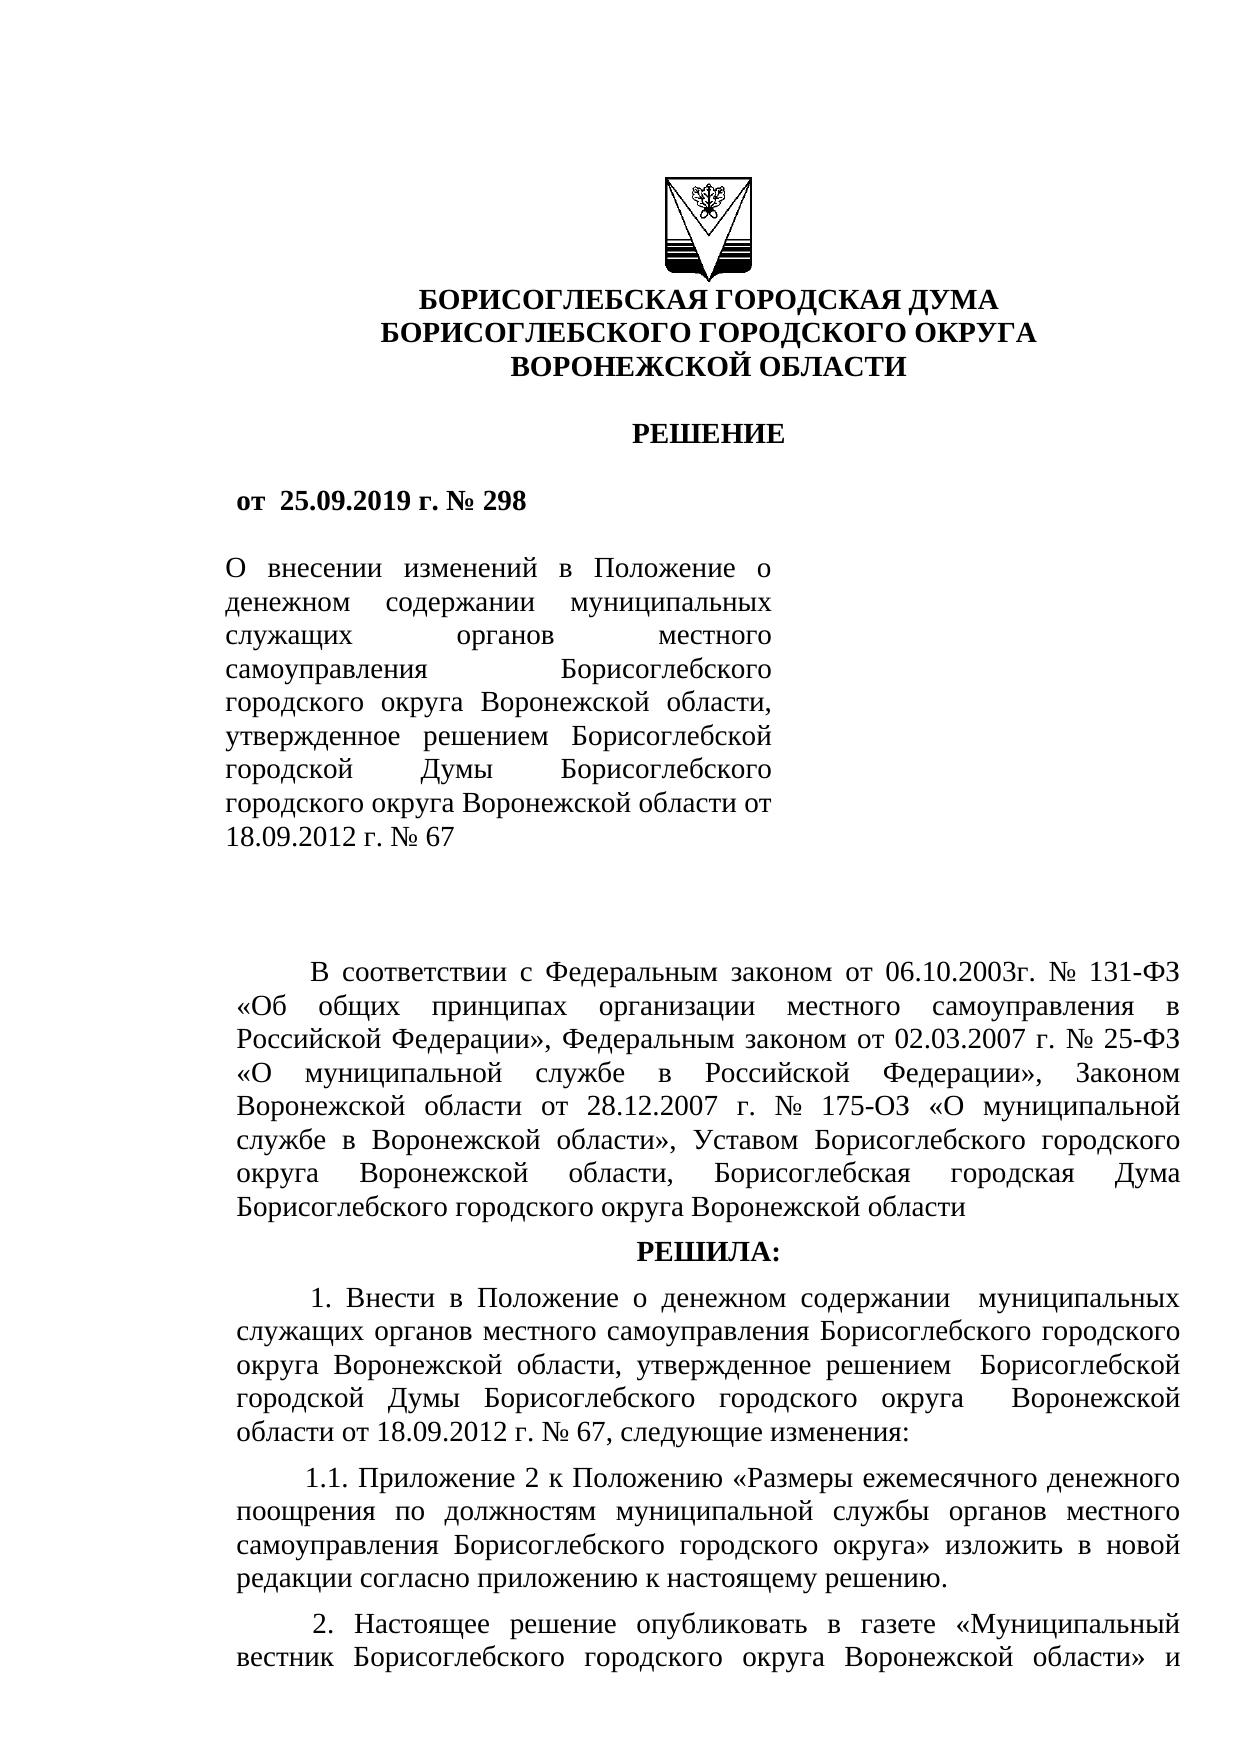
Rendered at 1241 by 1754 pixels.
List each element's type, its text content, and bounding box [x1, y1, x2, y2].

text ВОРОНЕЖСКОЙ ОБЛАСТИ [236, 349, 1181, 383]
text БОРИСОГЛЕБСКОГО ГОРОДСКОГО ОКРУГА [236, 316, 1181, 349]
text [236, 1606, 1181, 1673]
table_header О внесении изменений в Положение о денежном содержании муниципальных служащих органов местного самоуправления Борисоглебского городского округа Воронежской области, утвержденное решением Борисоглебской городской Думы Борисоглебского городского округа Воронежской области от 18.09.2012 г. № 67 [214, 550, 783, 921]
text 1.1. Приложение 2 к Положению «Размеры ежемесячного денежного поощрения по должностям муниципальной службы органов местного самоуправления Борисоглебского городского округа» изложить в новой редакции согласно приложению к настоящему решению. [236, 1460, 1181, 1594]
text В соответствии с Федеральным законом от 06.10.2003г. № 131-ФЗ «Об общих принципах организации местного самоуправления в Российской Федерации», Федеральным законом от 02.03.2007 г. № 25-ФЗ «О муниципальной службе в Российской Федерации», Законом Воронежской области от 28.12.2007 г. № 175-ОЗ «О муниципальной службе в Воронежской области», Уставом Борисоглебского городского округа Воронежской области, Борисоглебская городская Дума Борисоглебского городского округа Воронежской области [236, 954, 1181, 1222]
subtitle РЕШЕНИЕ [236, 416, 1181, 450]
text РЕШИЛА: [236, 1234, 1181, 1268]
text 1. Внести в Положение о денежном содержании муниципальных служащих органов местного самоуправления Борисоглебского городского округа Воронежской области, утвержденное решением Борисоглебской городской Думы Борисоглебского городского округа Воронежской области от 18.09.2012 г. № 67, следующие изменения: [236, 1280, 1181, 1448]
text от 25.09.2019 г. № 298 [236, 483, 1181, 517]
text БОРИСОГЛЕБСКАЯ ГОРОДСКАЯ ДУМА [236, 282, 1181, 316]
picture [665, 177, 752, 282]
